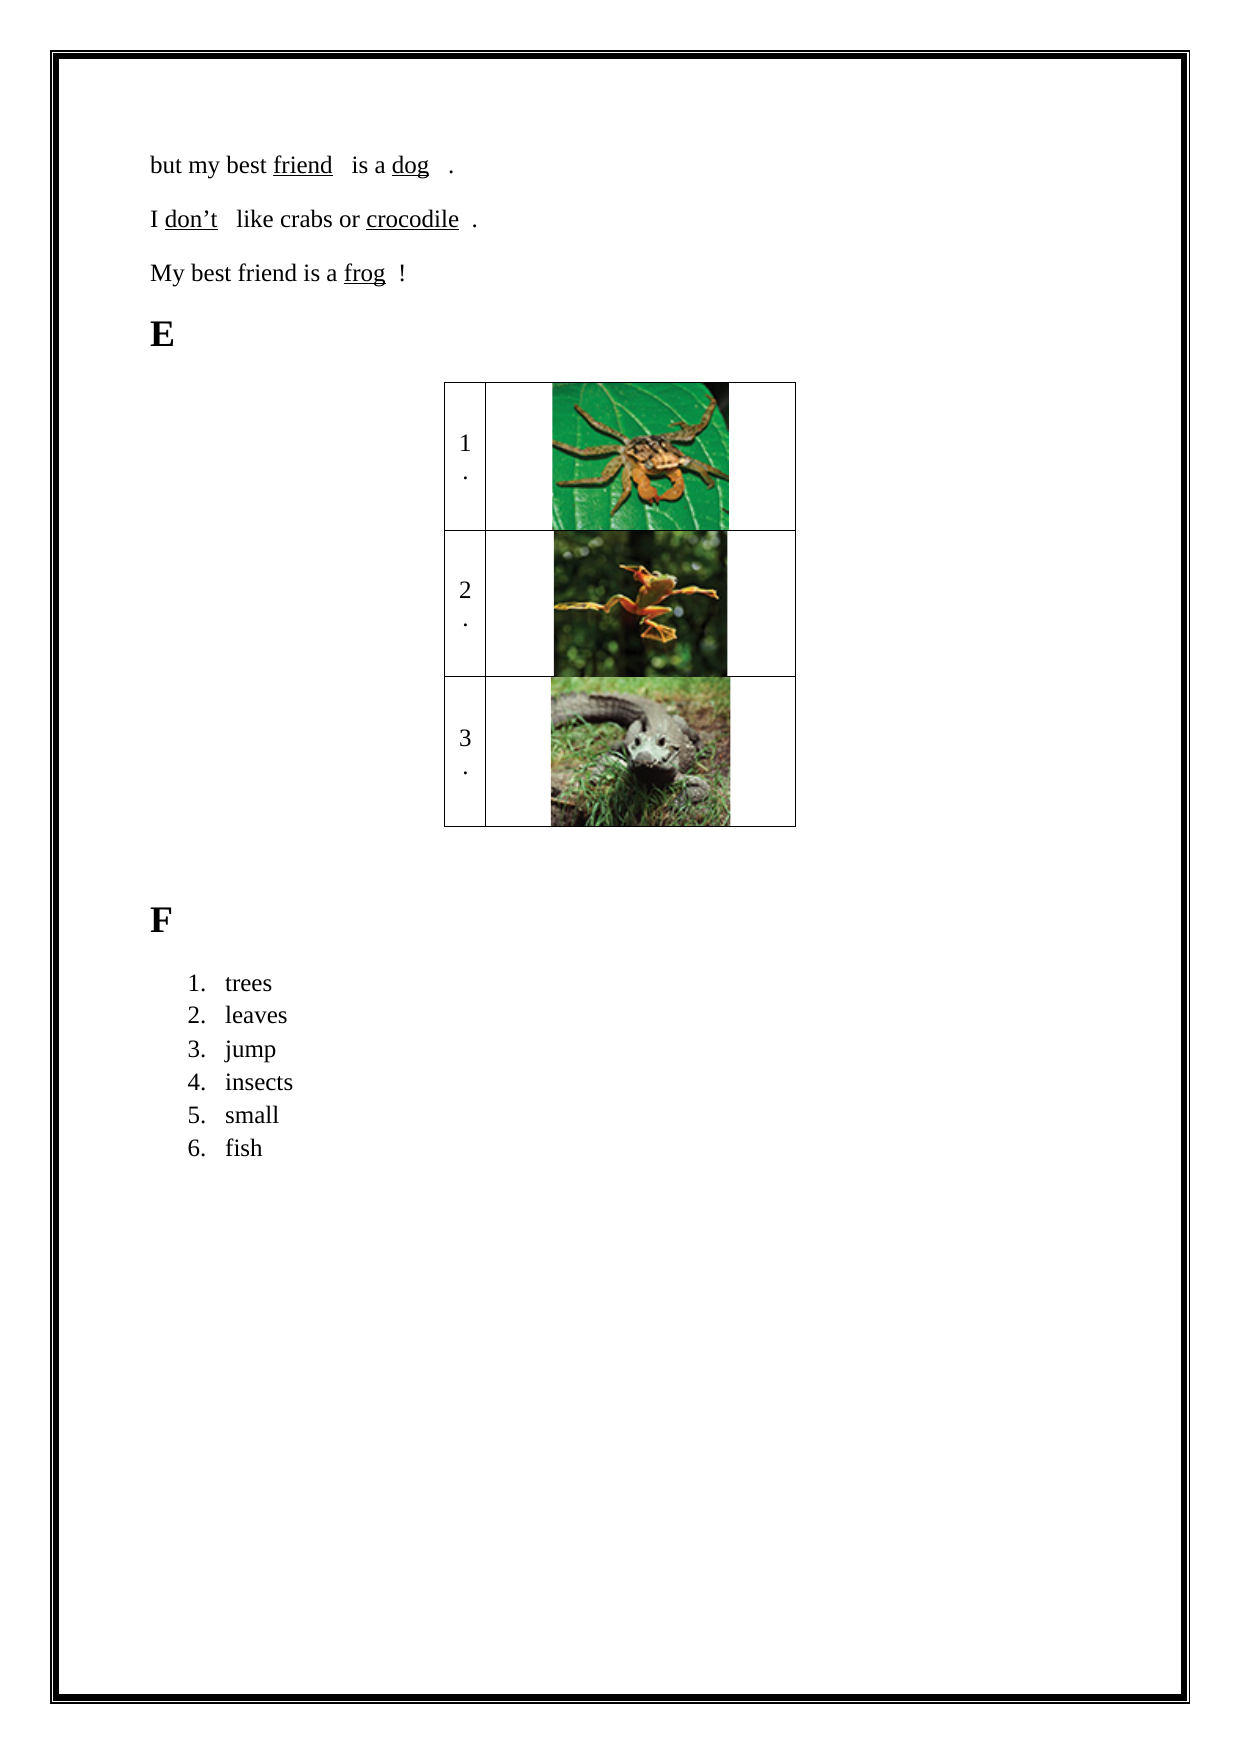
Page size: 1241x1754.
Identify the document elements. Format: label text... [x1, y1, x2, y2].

list insects [187, 1067, 1090, 1095]
text E [150, 312, 1090, 355]
picture [550, 531, 731, 826]
table_cell 3. [445, 677, 485, 826]
table_header [729, 383, 795, 530]
table_cell [486, 531, 553, 676]
text I don’t like crabs or crocodile . [150, 204, 1090, 233]
table_header [486, 383, 552, 530]
table_header 1. [445, 383, 485, 530]
list fish [187, 1133, 1090, 1161]
list leaves [187, 1001, 1090, 1029]
text F [150, 897, 1090, 940]
table_cell [728, 531, 795, 676]
list trees [187, 968, 1090, 996]
table_cell [731, 677, 795, 826]
text but my best friend is a dog . [150, 150, 1090, 179]
table_cell [486, 677, 550, 826]
picture [552, 383, 729, 530]
text My best friend is a frog ! [150, 258, 1090, 286]
list jump [187, 1034, 1090, 1062]
list small [187, 1100, 1090, 1128]
table_cell 2. [445, 531, 485, 676]
